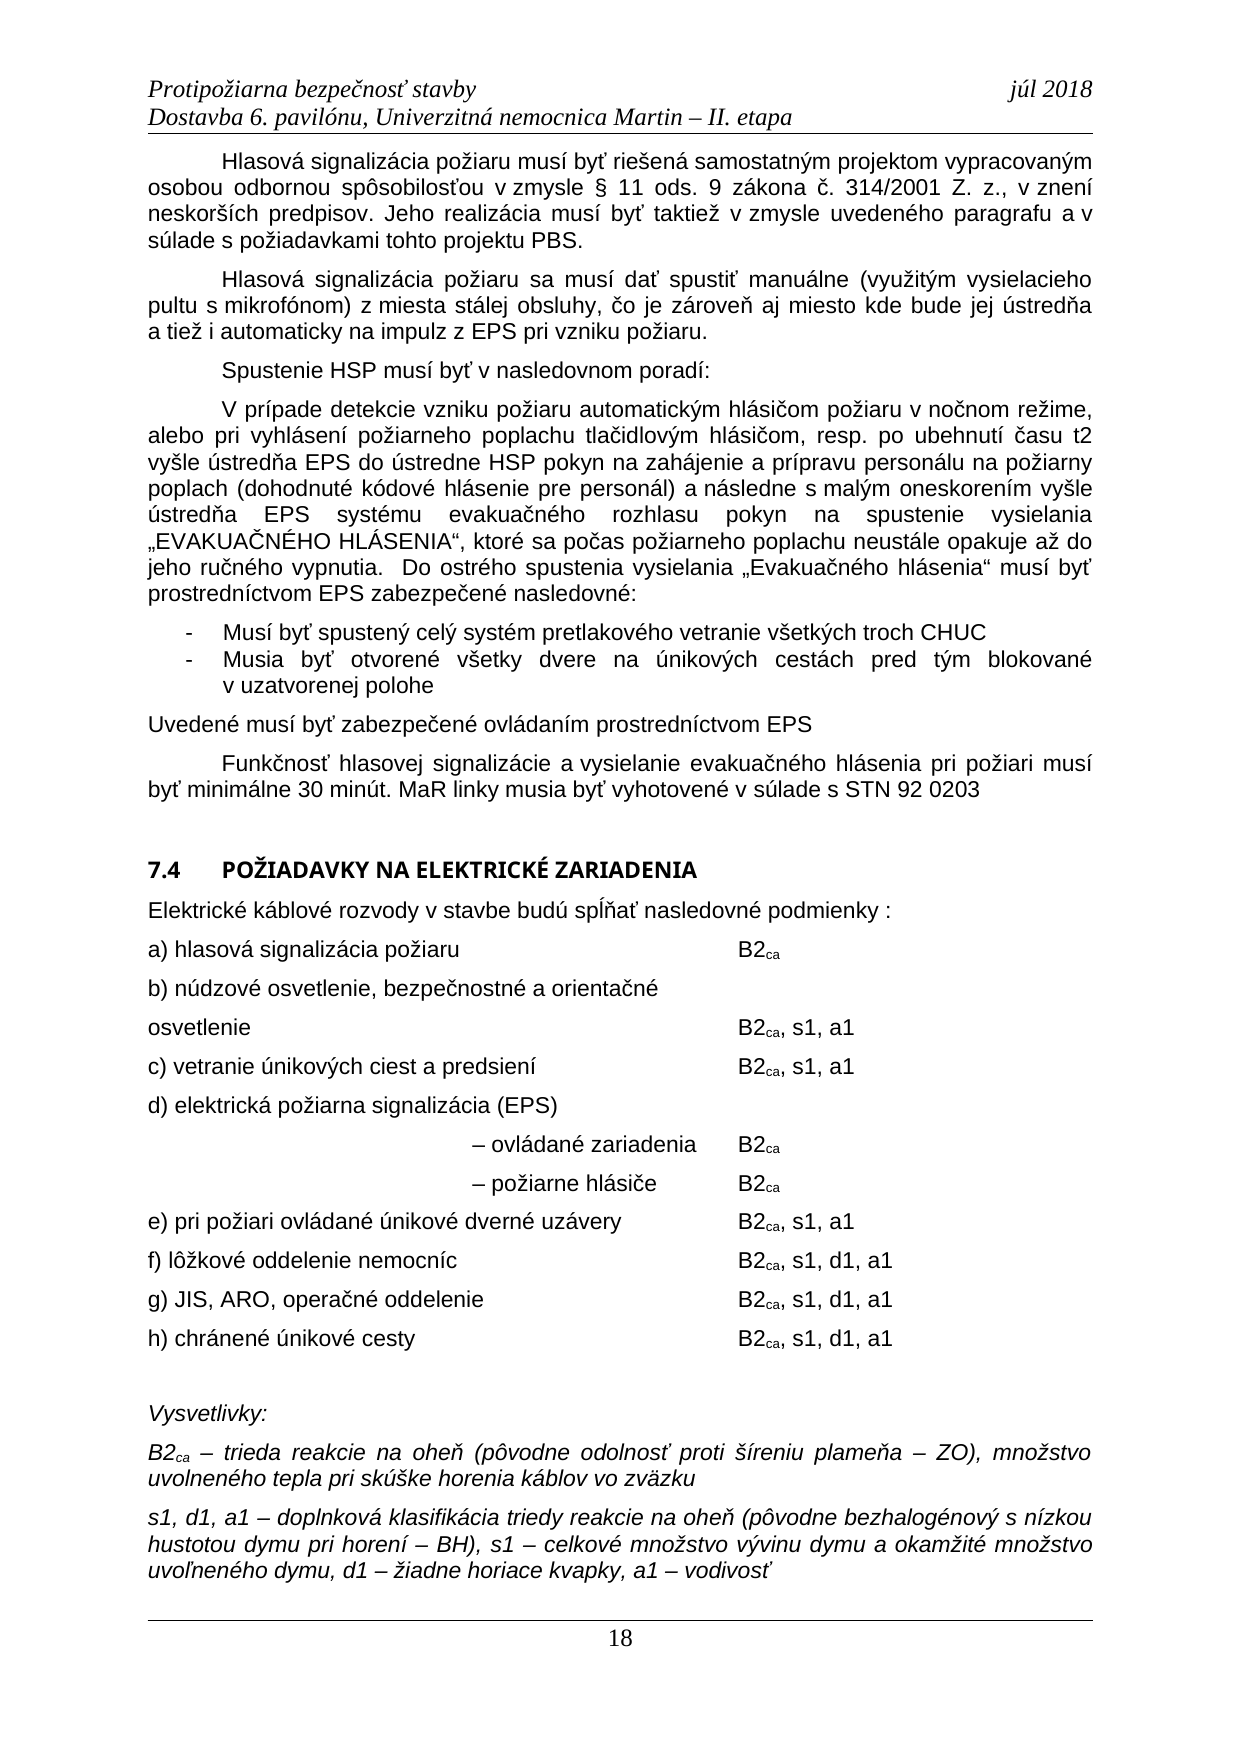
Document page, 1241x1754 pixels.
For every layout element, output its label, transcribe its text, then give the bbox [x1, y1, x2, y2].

text f) lôžkové oddelenie nemocníc B2ca, s1, d1, a1 [148, 1247, 1093, 1273]
text s1, d1, a1 – doplnková klasifikácia triedy reakcie na oheň (pôvodne bezhalogénový s nízkou hustotou dymu pri horení – BH), s1 – celkové množstvo vývinu dymu a okamžité množstvo uvoľneného dymu, d1 – žiadne horiace kvapky, a1 – vodivosť [148, 1504, 1093, 1583]
text h) chránené únikové cesty B2ca, s1, d1, a1 [148, 1325, 1093, 1351]
text osvetlenie B2ca, s1, a1 [148, 1014, 1093, 1040]
text d) elektrická požiarna signalizácia (EPS) [148, 1092, 1093, 1118]
text Spustenie HSP musí byť v nasledovnom poradí: [148, 357, 1093, 383]
list Musia byť otvorené všetky dvere na únikových cestách pred tým blokované v uzatvorenej polohe [185, 646, 1093, 698]
text B2ca – trieda reakcie na oheň (pôvodne odolnosť proti šíreniu plameňa – ZO), množstvo uvolneného tepla pri skúške horenia káblov vo zväzku [148, 1439, 1093, 1492]
text – požiarne hlásiče B2ca [148, 1169, 1093, 1196]
text c) vetranie únikových ciest a predsiení B2ca, s1, a1 [148, 1053, 1093, 1079]
text Uvedené musí byť zabezpečené ovládaním prostredníctvom EPS [148, 711, 1093, 737]
text Elektrické káblové rozvody v stavbe budú spĺňať nasledovné podmienky : [148, 897, 1093, 924]
text 7.4 požiadavky na elektrické zariadenia [148, 854, 1093, 885]
text Vysvetlivky: [148, 1400, 1093, 1427]
text Hlasová signalizácia požiaru musí byť riešená samostatným projektom vypracovaným osobou odbornou spôsobilosťou v zmysle § 11 ods. 9 zákona č. 314/2001 Z. z., v znení neskorších predpisov. Jeho realizácia musí byť taktiež v zmysle uvedeného paragrafu a v súlade s požiadavkami tohto projektu PBS. [148, 148, 1093, 253]
text g) JIS, ARO, operačné oddelenie B2ca, s1, d1, a1 [148, 1286, 1093, 1312]
text b) núdzové osvetlenie, bezpečnostné a orientačné [148, 975, 1093, 1002]
text – ovládané zariadenia B2ca [148, 1131, 1093, 1157]
text Funkčnosť hlasovej signalizácie a vysielanie evakuačného hlásenia pri požiari musí byť minimálne 30 minút. MaR linky musia byť vyhotovené v súlade s STN 92 0203 [148, 750, 1093, 802]
text a) hlasová signalizácia požiaru B2ca [148, 936, 1093, 963]
text Hlasová signalizácia požiaru sa musí dať spustiť manuálne (využitým vysielacieho pultu s mikrofónom) z miesta stálej obsluhy, čo je zároveň aj miesto kde bude jej ústredňa a tiež i automaticky na impulz z EPS pri vzniku požiaru. [148, 266, 1093, 344]
list Musí byť spustený celý systém pretlakového vetranie všetkých troch CHUC [185, 619, 1093, 646]
text e) pri požiari ovládané únikové dverné uzávery B2ca, s1, a1 [148, 1208, 1093, 1235]
text V prípade detekcie vzniku požiaru automatickým hlásičom požiaru v nočnom režime, alebo pri vyhlásení požiarneho poplachu tlačidlovým hlásičom, resp. po ubehnutí času t2 vyšle ústredňa EPS do ústredne HSP pokyn na zahájenie a prípravu personálu na požiarny poplach (dohodnuté kódové hlásenie pre personál) a následne s malým oneskorením vyšle ústredňa EPS systému evakuačného rozhlasu pokyn na spustenie vysielania „EVAKUAČNÉHO HLÁSENIA“, ktoré sa počas požiarneho poplachu neustále opakuje až do jeho ručného vypnutia. Do ostrého spustenia vysielania „Evakuačného hlásenia“ musí byť prostredníctvom EPS zabezpečené nasledovné: [148, 396, 1093, 607]
